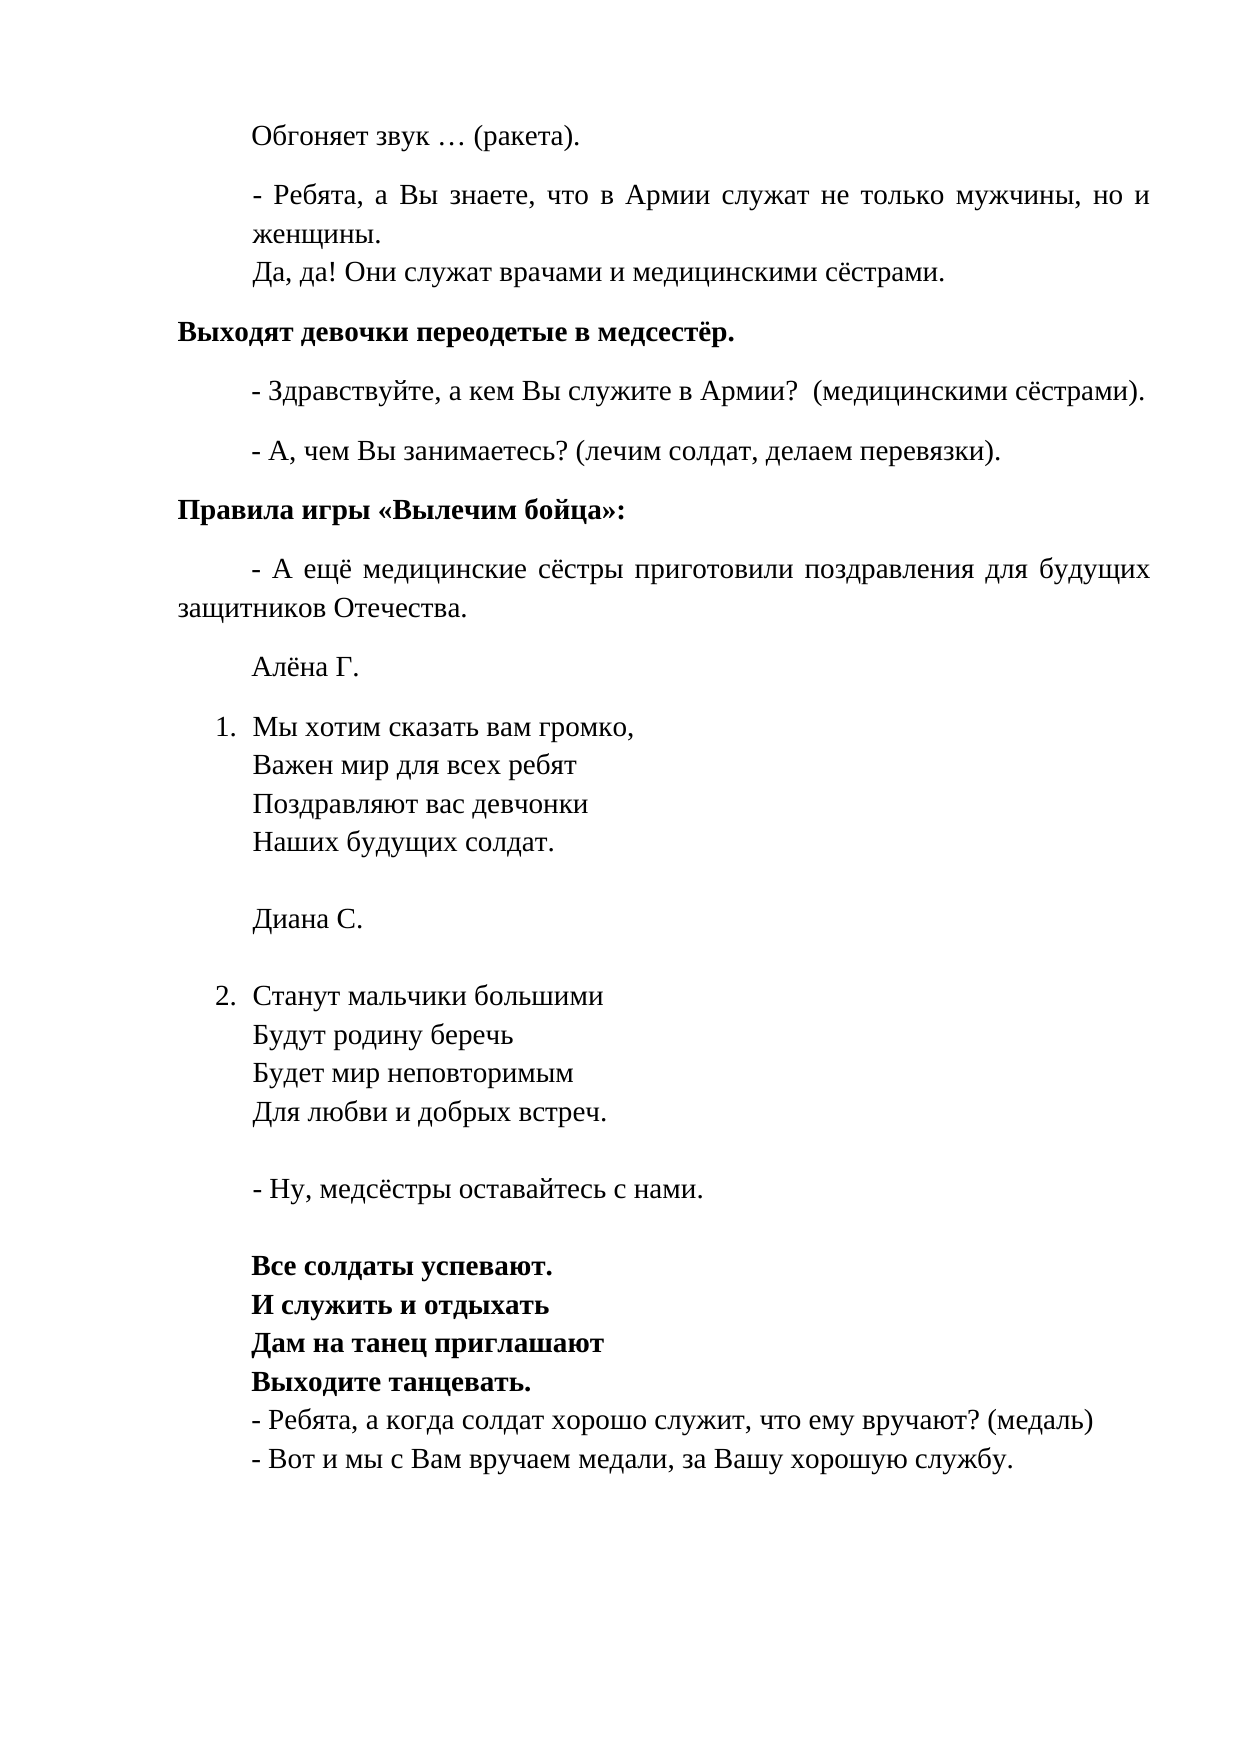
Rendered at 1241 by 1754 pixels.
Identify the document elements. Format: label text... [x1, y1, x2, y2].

text Правила игры «Вылечим бойца»: [177, 492, 1152, 526]
list Мы хотим сказать вам громко, [215, 709, 1152, 742]
list Для любви и добрых встреч. [252, 1094, 1152, 1128]
list - Ребята, а Вы знаете, что в Армии служат не только мужчины, но и женщины. [252, 177, 1152, 249]
text Алёна Г. [177, 649, 1152, 683]
list Диана С. [252, 901, 1152, 935]
text - Здравствуйте, а кем Вы служите в Армии? (медицинскими сёстрами). [177, 373, 1152, 407]
text Обгоняет звук … (ракета). [215, 118, 1152, 152]
list Станут мальчики большими [215, 978, 1152, 1012]
list Выходите танцевать. [177, 1364, 1152, 1397]
list И служить и отдыхать [177, 1287, 1152, 1320]
text Выходят девочки переодетые в медсестёр. [177, 314, 1152, 347]
list Да, да! Они служат врачами и медицинскими сёстрами. [252, 254, 1152, 288]
list - Ребята, а когда солдат хорошо служит, что ему вручают? (медаль) [177, 1402, 1152, 1436]
text - А ещё медицинские сёстры приготовили поздравления для будущих защитников Отечества. [177, 551, 1152, 623]
list - Вот и мы с Вам вручаем медали, за Вашу хорошую службу. [177, 1441, 1152, 1474]
list Дам на танец приглашают [177, 1325, 1152, 1359]
list - Ну, медсёстры оставайтесь с нами. [252, 1171, 1152, 1205]
list Важен мир для всех ребят [252, 747, 1152, 781]
list Все солдаты успевают. [177, 1248, 1152, 1282]
list Поздравляют вас девчонки [252, 786, 1152, 819]
text - А, чем Вы занимаетесь? (лечим солдат, делаем перевязки). [177, 433, 1152, 466]
list Будут родину беречь [252, 1017, 1152, 1051]
list Будет мир неповторимым [252, 1056, 1152, 1089]
list Наших будущих солдат. [252, 824, 1152, 858]
